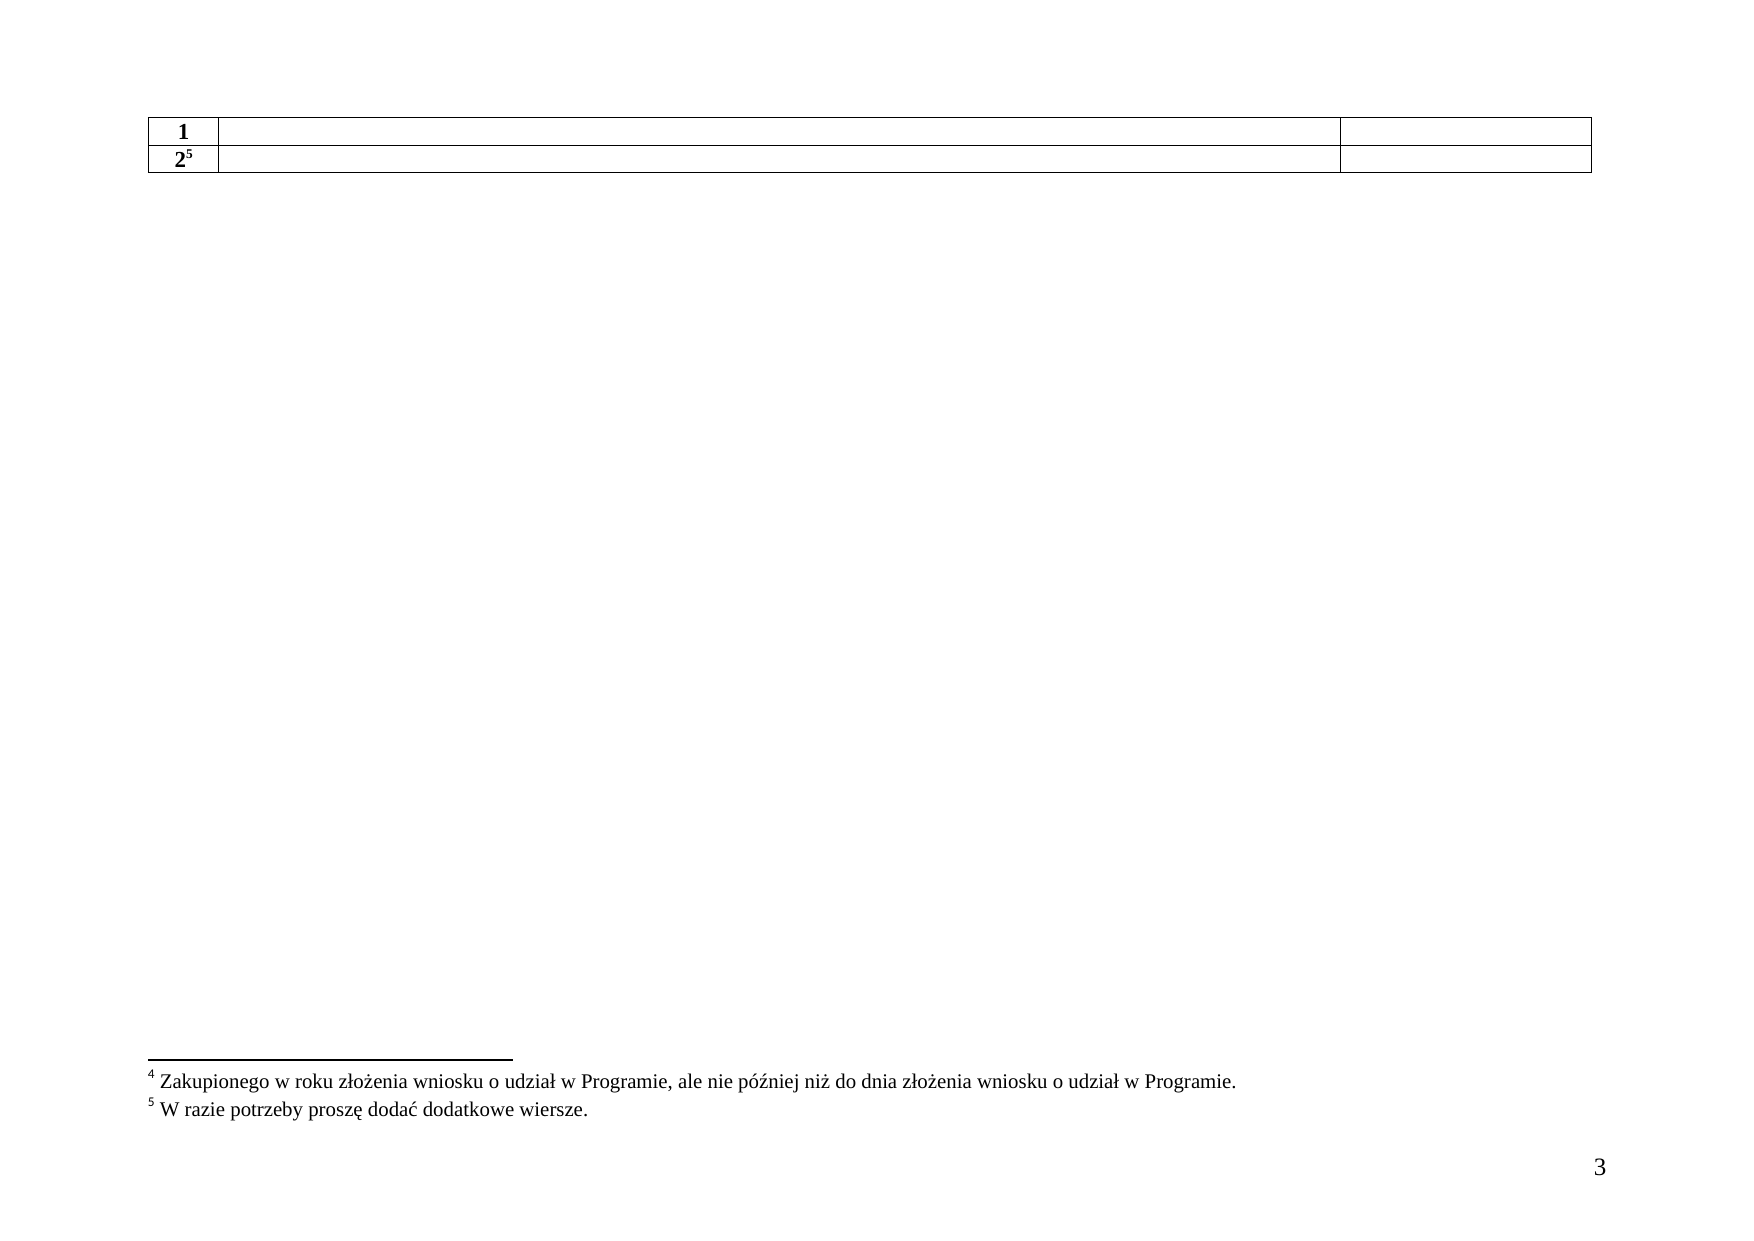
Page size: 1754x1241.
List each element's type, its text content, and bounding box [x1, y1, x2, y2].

table_cell [219, 146, 1340, 172]
table_cell 1 [149, 118, 218, 145]
table_cell [1341, 118, 1591, 145]
table_cell [219, 118, 1340, 145]
table_cell 2 [149, 146, 218, 172]
table_cell [1341, 146, 1591, 172]
